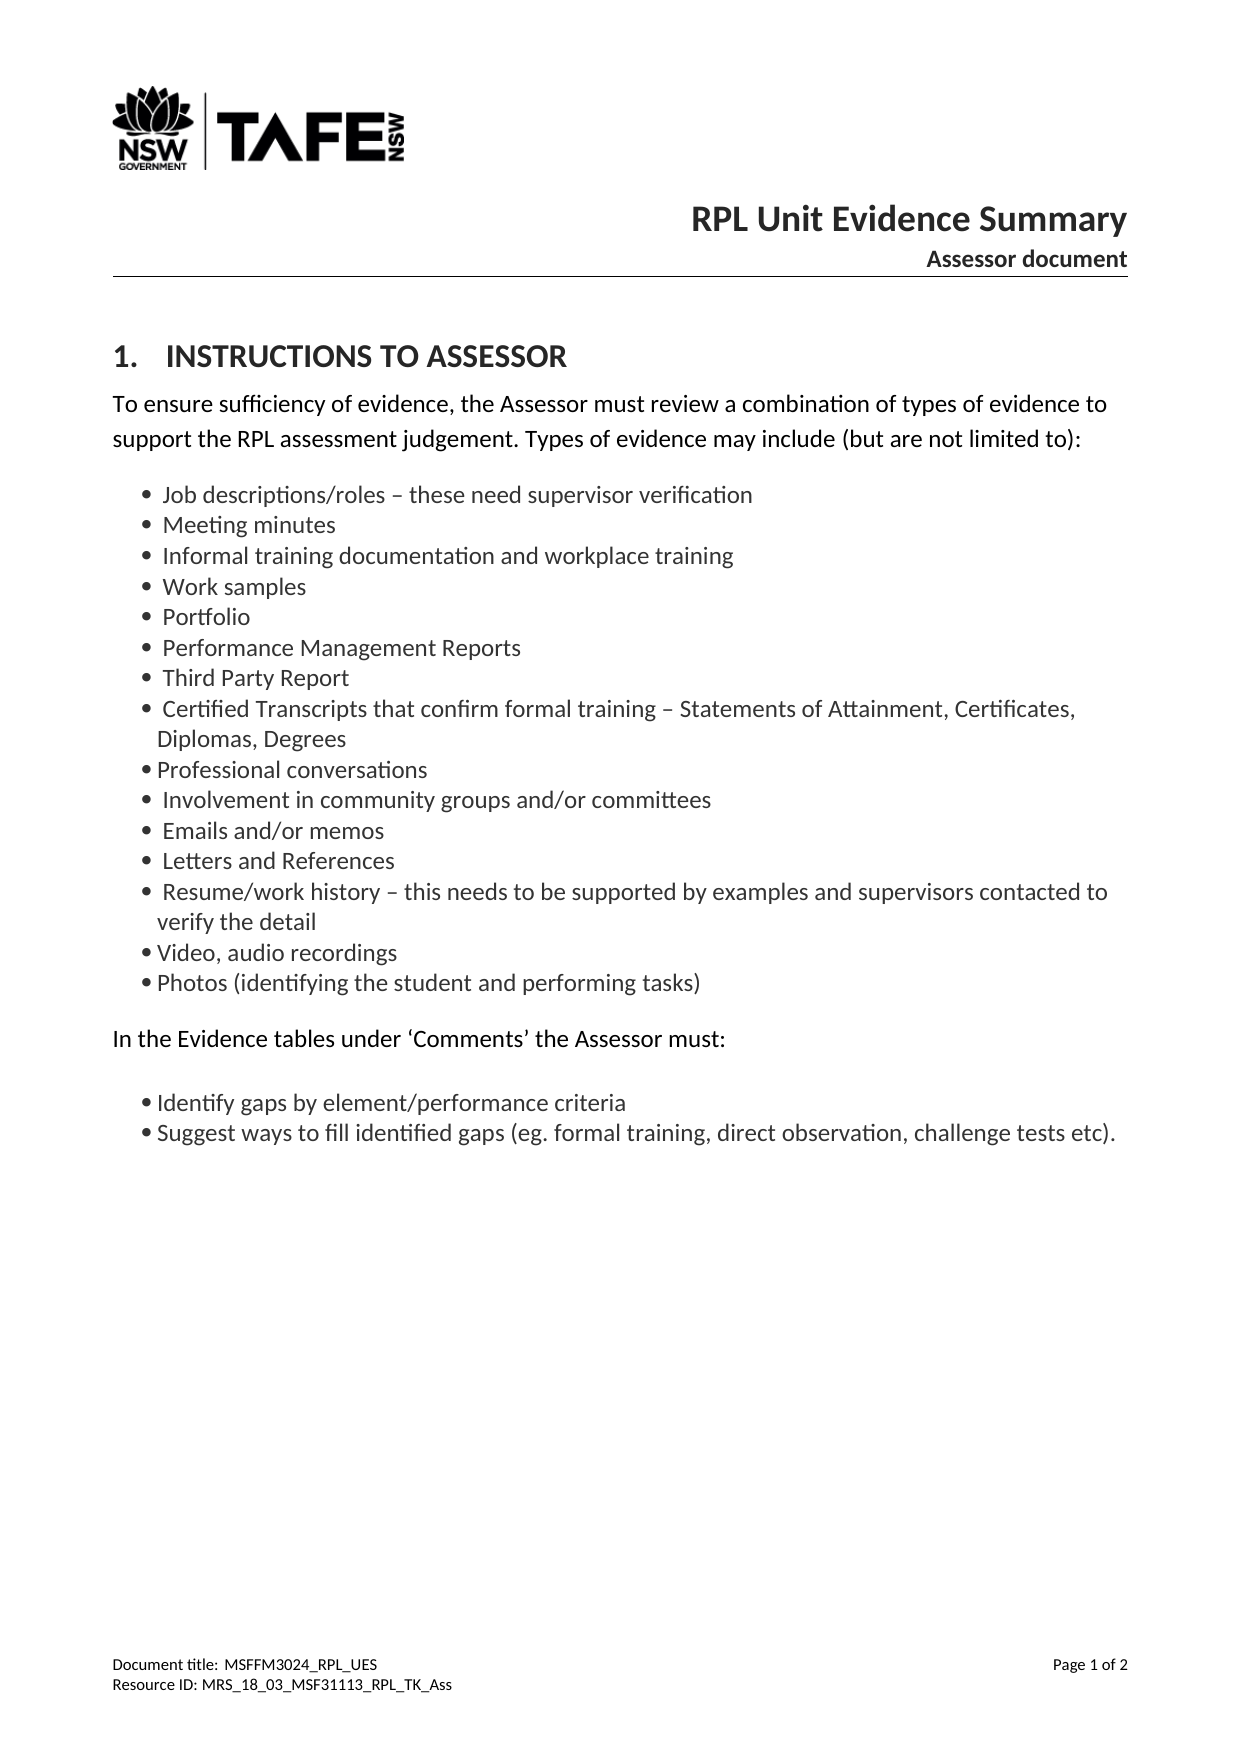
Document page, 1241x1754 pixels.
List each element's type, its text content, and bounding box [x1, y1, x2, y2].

list Job descriptions/roles – these need supervisor verification [142, 479, 1128, 509]
subtitle Instructions to Assessor [112, 335, 1128, 376]
list Performance Management Reports [142, 632, 1128, 662]
list Resume/work history – this needs to be supported by examples and supervisors contacted to verify the detail [142, 876, 1128, 937]
list Certified Transcripts that confirm formal training – Statements of Attainment, Certificates, Diplomas, Degrees [142, 693, 1128, 754]
list Meeting minutes [142, 509, 1128, 540]
list Professional conversations [142, 754, 1128, 784]
list Photos (identifying the student and performing tasks) [142, 967, 1128, 998]
list Video, audio recordings [142, 937, 1128, 967]
list Third Party Report [142, 662, 1128, 693]
picture [112, 86, 404, 170]
list Informal training documentation and workplace training [142, 540, 1128, 571]
list Suggest ways to fill identified gaps (eg. formal training, direct observation, challenge tests etc). [142, 1117, 1128, 1148]
list Identify gaps by element/performance criteria [142, 1087, 1128, 1117]
text In the Evidence tables under ‘Comments’ the Assessor must: [112, 1023, 1128, 1053]
list Involvement in community groups and/or committees [142, 784, 1128, 815]
list Letters and References [142, 845, 1128, 876]
list Portfolio [142, 601, 1128, 632]
text To ensure sufficiency of evidence, the Assessor must review a combination of types of evidence to support the RPL assessment judgement. Types of evidence may include (but are not limited to): [112, 388, 1128, 454]
list Emails and/or memos [142, 815, 1128, 845]
list Work samples [142, 571, 1128, 601]
